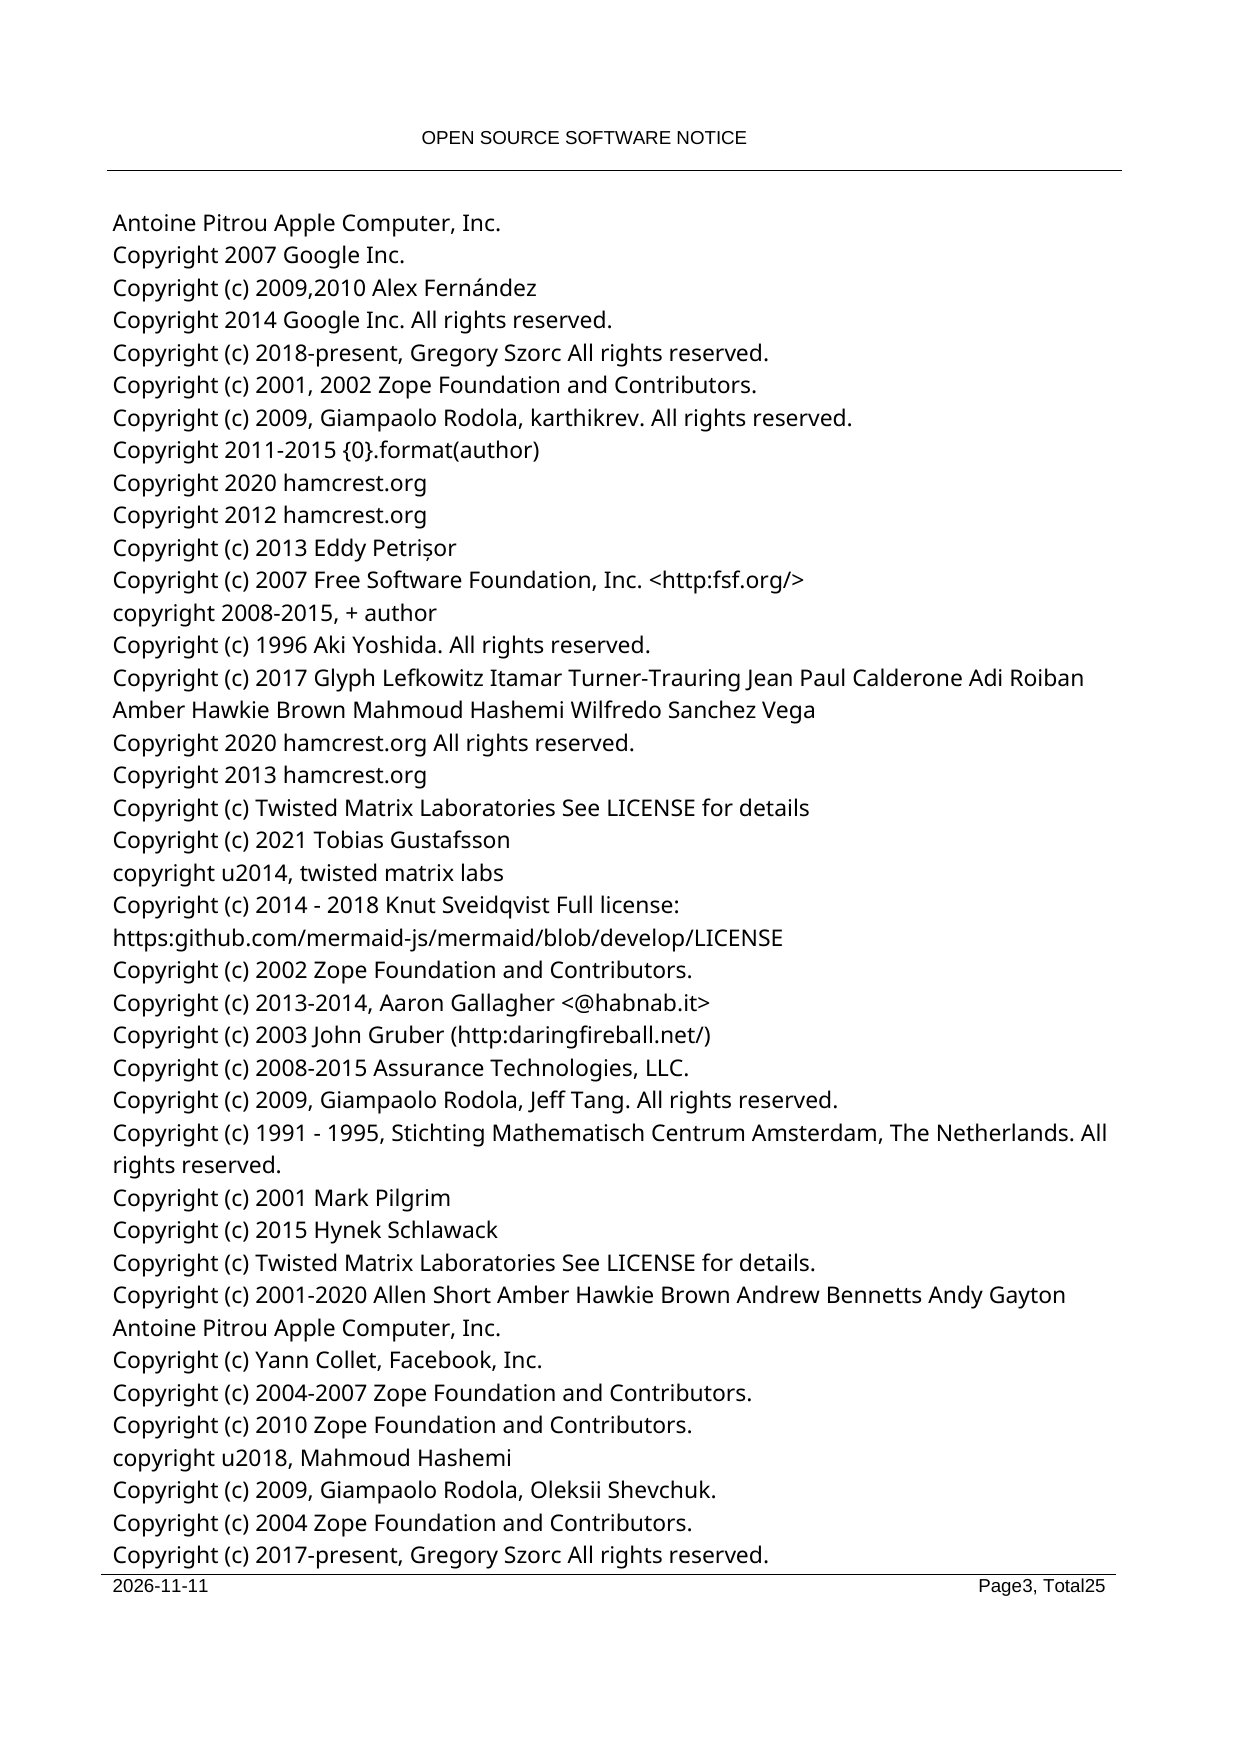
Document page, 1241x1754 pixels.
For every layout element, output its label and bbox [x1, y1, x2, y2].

text [112, 206, 1128, 1571]
